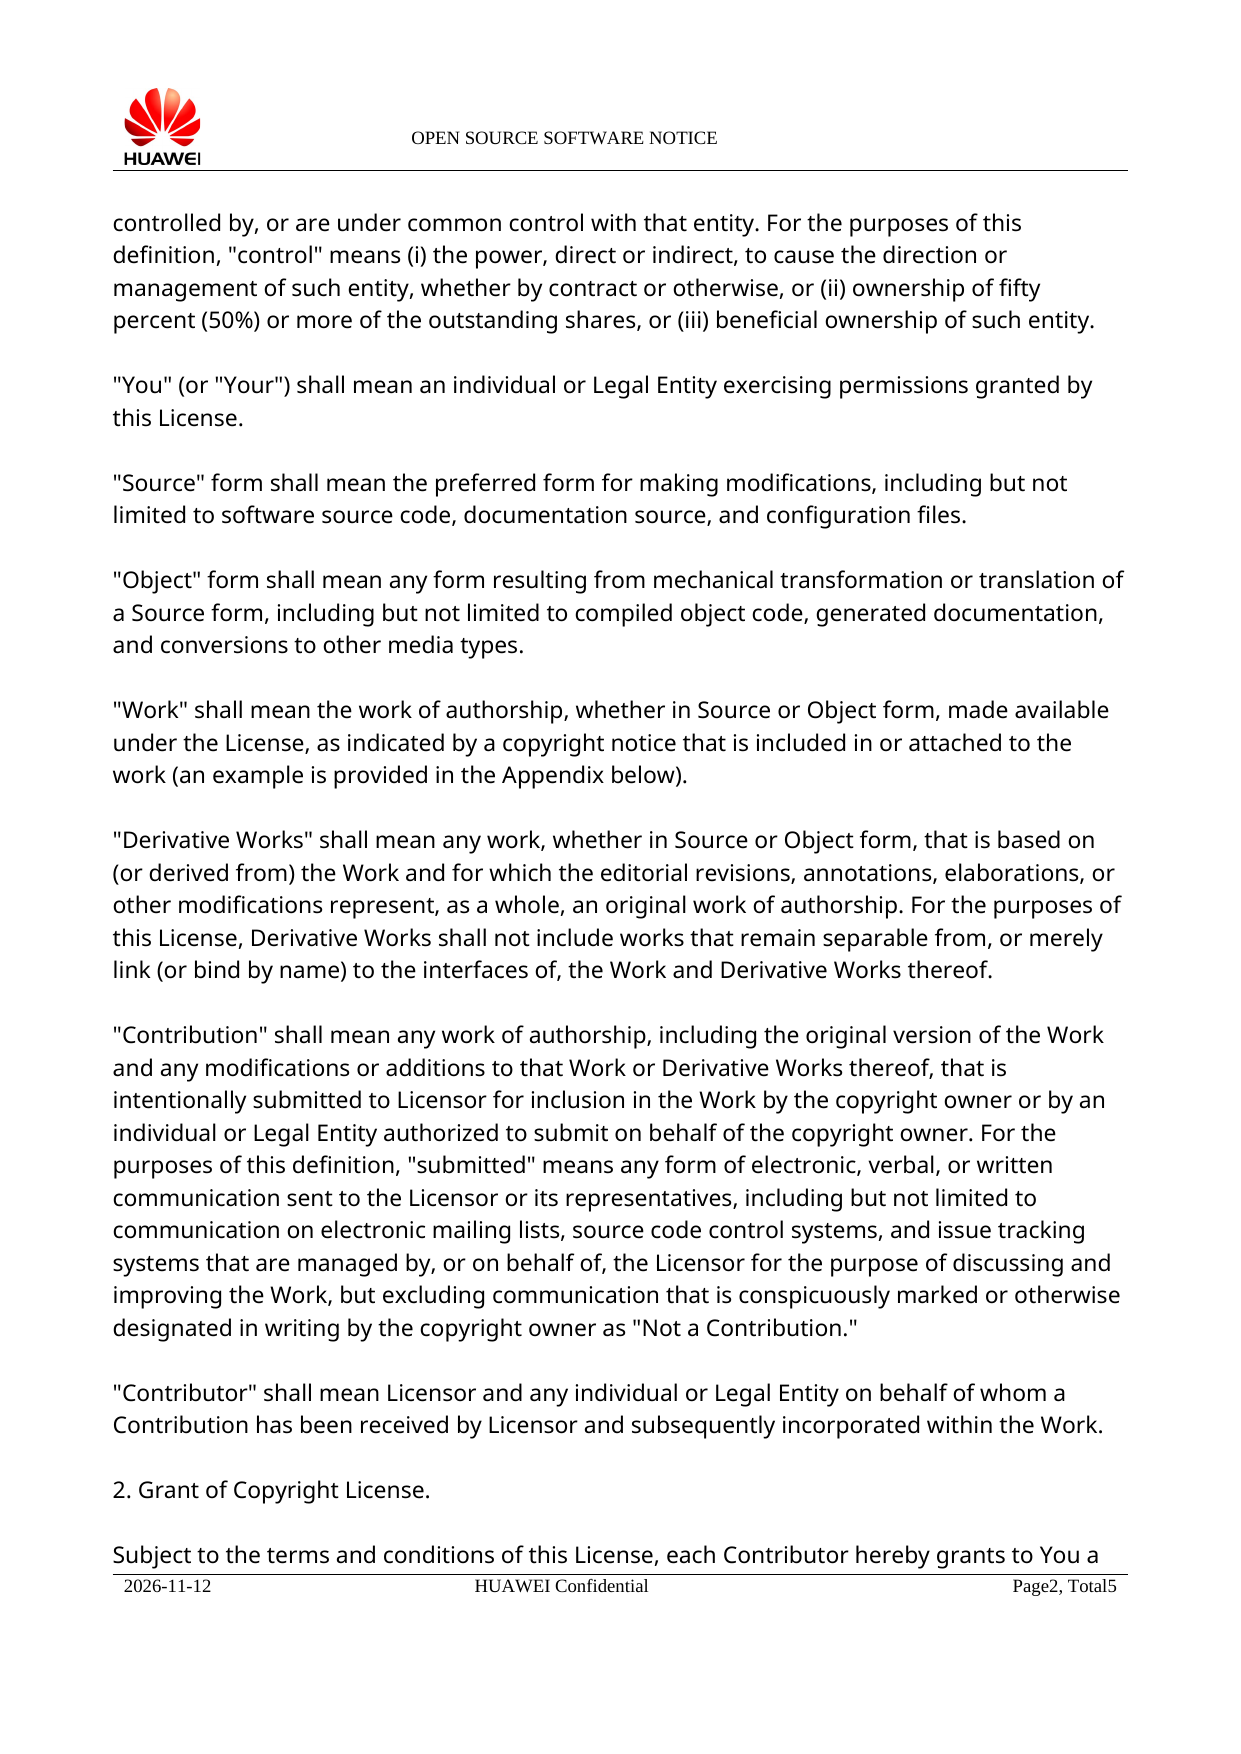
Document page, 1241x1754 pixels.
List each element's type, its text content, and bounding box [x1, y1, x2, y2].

picture [124, 88, 201, 165]
text 2. Grant of Copyright License. [112, 1474, 1128, 1506]
text "Source" form shall mean the preferred form for making modifications, including but not limited to software source code, documentation source, and configuration files. [112, 466, 1128, 531]
text "Work" shall mean the work of authorship, whether in Source or Object form, made available under the License, as indicated by a copyright notice that is included in or attached to the work (an example is provided in the Appendix below). [112, 694, 1128, 791]
text "Derivative Works" shall mean any work, whether in Source or Object form, that is based on (or derived from) the Work and for which the editorial revisions, annotations, elaborations, or other modifications represent, as a whole, an original work of authorship. For the purposes of this License, Derivative Works shall not include works that remain separable from, or merely link (or bind by name) to the interfaces of, the Work and Derivative Works thereof. [112, 824, 1128, 986]
text "Contributor" shall mean Licensor and any individual or Legal Entity on behalf of whom a Contribution has been received by Licensor and subsequently incorporated within the Work. [112, 1376, 1128, 1441]
text "Object" form shall mean any form resulting from mechanical transformation or translation of a Source form, including but not limited to compiled object code, generated documentation, and conversions to other media types. [112, 564, 1128, 661]
text "Contribution" shall mean any work of authorship, including the original version of the Work and any modifications or additions to that Work or Derivative Works thereof, that is intentionally submitted to Licensor for inclusion in the Work by the copyright owner or by an individual or Legal Entity authorized to submit on behalf of the copyright owner. For the purposes of this definition, "submitted" means any form of electronic, verbal, or written communication sent to the Licensor or its representatives, including but not limited to communication on electronic mailing lists, source code control systems, and issue tracking systems that are managed by, or on behalf of, the Licensor for the purpose of discussing and improving the Work, but excluding communication that is conspicuously marked or otherwise designated in writing by the copyright owner as "Not a Contribution." [112, 1019, 1128, 1344]
text "You" (or "Your") shall mean an individual or Legal Entity exercising permissions granted by this License. [112, 369, 1128, 434]
